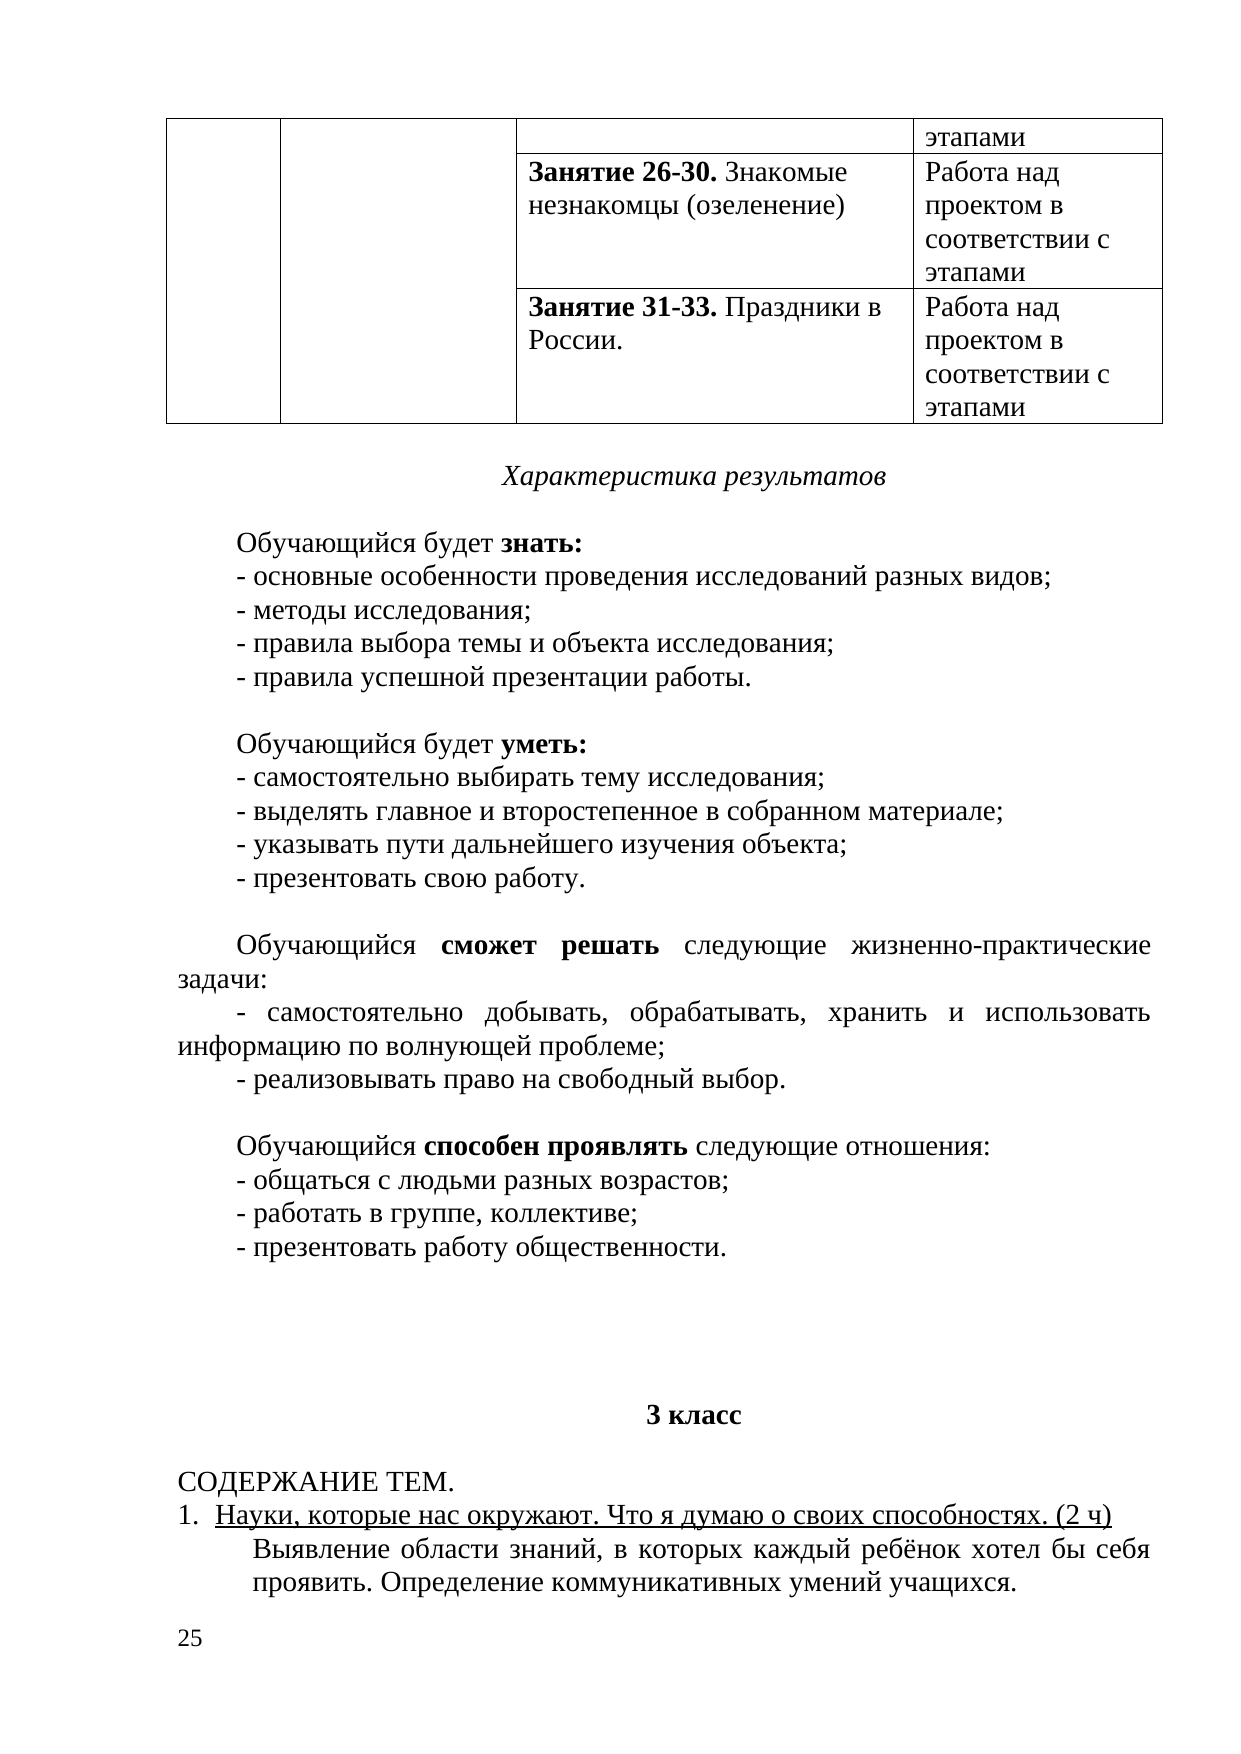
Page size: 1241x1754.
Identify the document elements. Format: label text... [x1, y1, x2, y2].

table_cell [914, 154, 1162, 288]
text - выделять главное и второстепенное в собранном материале; [177, 793, 1152, 827]
text - указывать пути дальнейшего изучения объекта; [177, 827, 1152, 860]
text - работать в группе, коллективе; [177, 1196, 1152, 1229]
text - самостоятельно добывать, обрабатывать, хранить и использовать информацию по волнующей проблеме; [177, 994, 1152, 1061]
text - реализовывать право на свободный выбор. [177, 1061, 1152, 1095]
text Обучающийся будет знать: [177, 525, 1152, 558]
text - основные особенности проведения исследований разных видов; [177, 558, 1152, 592]
list Науки, которые нас окружают. Что я думаю о своих способностях. (2 ч) [177, 1497, 1152, 1531]
text Обучающийся будет уметь: [177, 726, 1152, 759]
text - презентовать работу общественности. [177, 1229, 1152, 1263]
table_cell Занятие 26-30. Знакомые незнакомцы (озеленение) [517, 154, 913, 288]
table_cell Работа над проектом в соответствии с этапами [914, 289, 1162, 423]
table_cell Занятие 31-33. Праздники в России. [517, 289, 913, 423]
text СОДЕРЖАНИЕ ТЕМ. [177, 1464, 1152, 1497]
text - презентовать свою работу. [177, 860, 1152, 894]
text - общаться с людьми разных возрастов; [177, 1162, 1152, 1196]
text Обучающийся способен проявлять следующие отношения: [177, 1128, 1152, 1162]
text - правила выбора темы и объекта исследования; [177, 625, 1152, 659]
text Выявление области знаний, в которых каждый ребёнок хотел бы себя проявить. Определение коммуникативных умений учащихся. [252, 1531, 1152, 1598]
text - правила успешной презентации работы. [177, 659, 1152, 692]
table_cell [914, 119, 1162, 153]
text Обучающийся сможет решать следующие жизненно-практические задачи: [177, 927, 1152, 994]
text 3 класс [177, 1397, 1152, 1430]
text - самостоятельно выбирать тему исследования; [177, 759, 1152, 793]
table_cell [517, 119, 913, 153]
text Характеристика результатов [177, 458, 1152, 491]
text - методы исследования; [177, 592, 1152, 625]
